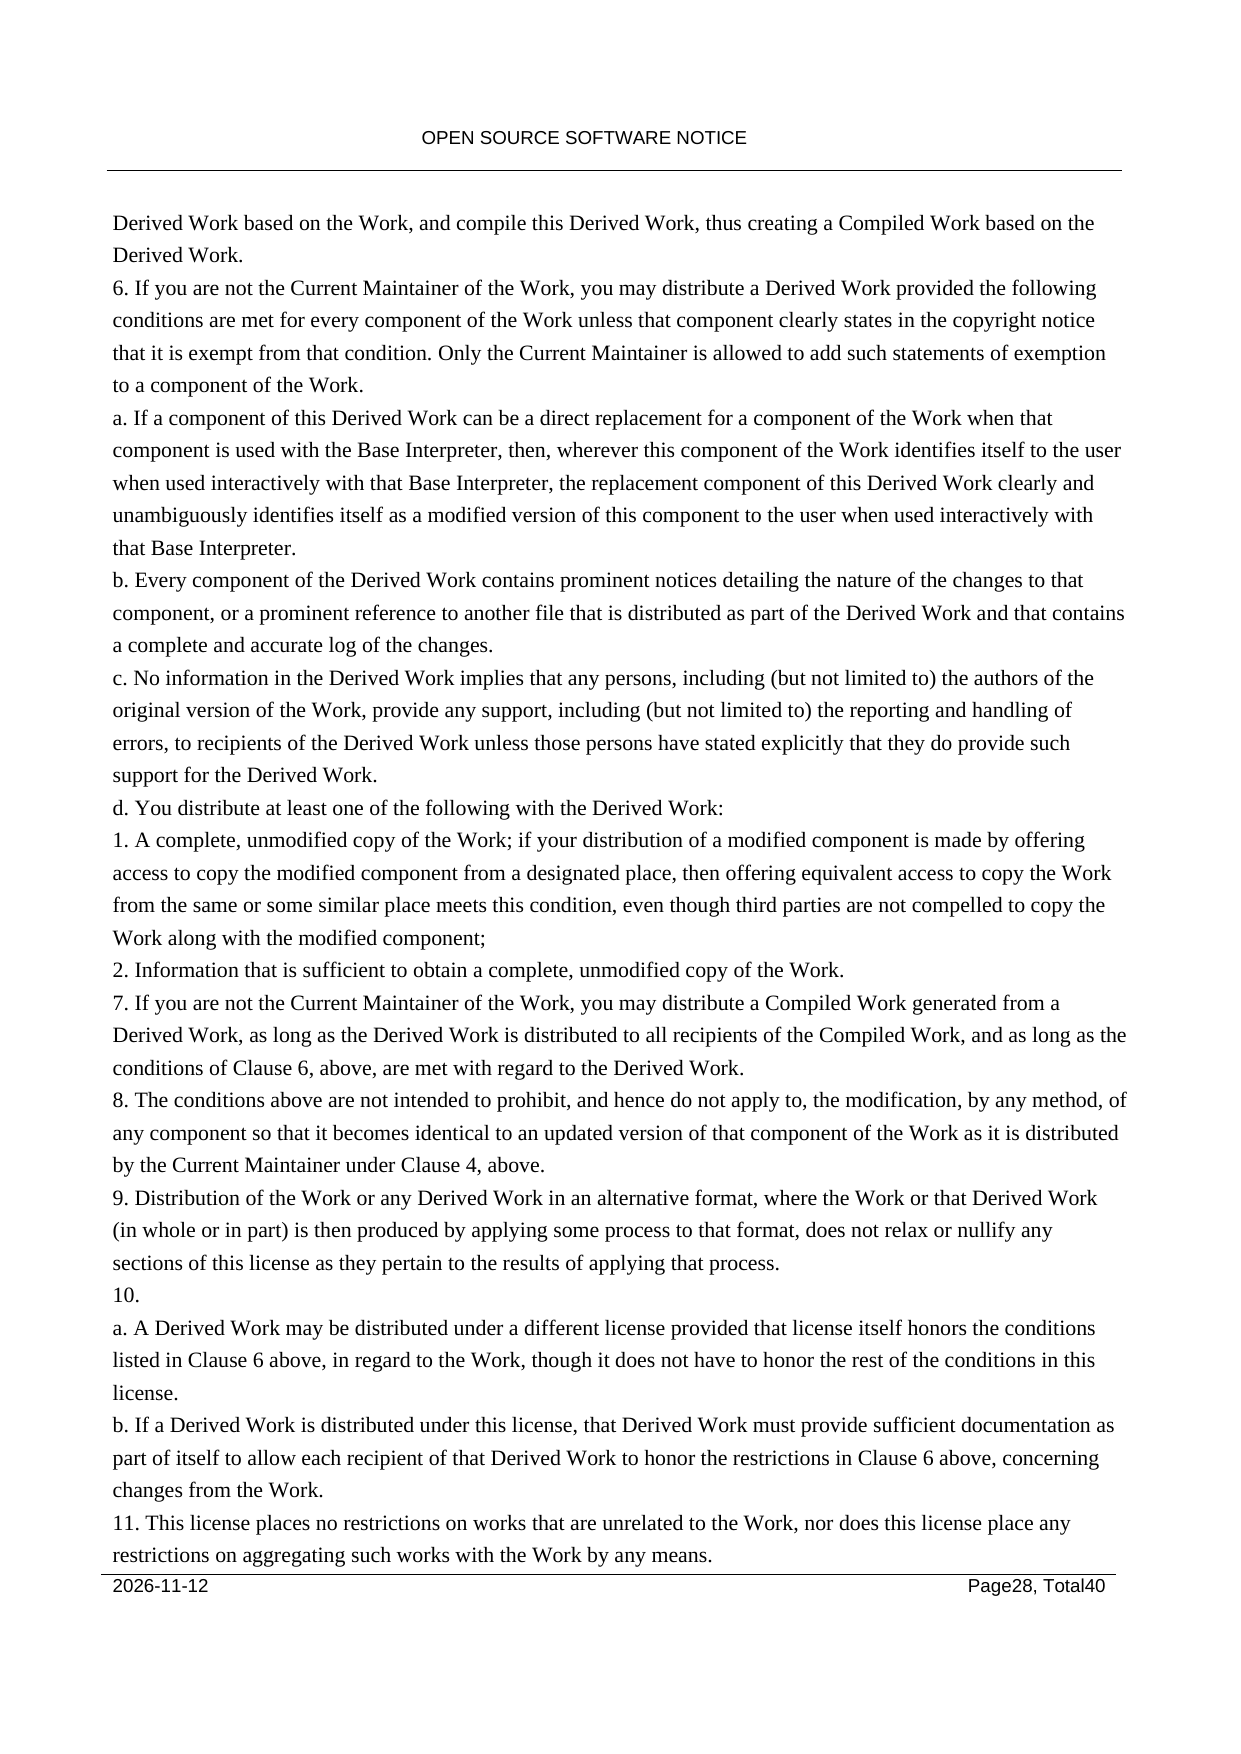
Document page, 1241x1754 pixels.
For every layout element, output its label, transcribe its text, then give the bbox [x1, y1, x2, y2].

text 2. Information that is sufficient to obtain a complete, unmodified copy of the Work. [112, 954, 1128, 986]
text b. Every component of the Derived Work contains prominent notices detailing the nature of the changes to that component, or a prominent reference to another file that is distributed as part of the Derived Work and that contains a complete and accurate log of the changes. [112, 564, 1128, 661]
text 10. [112, 1279, 1128, 1311]
text 6. If you are not the Current Maintainer of the Work, you may distribute a Derived Work provided the following conditions are met for every component of the Work unless that component clearly states in the copyright notice that it is exempt from that condition. Only the Current Maintainer is allowed to add such statements of exemption to a component of the Work. [112, 271, 1128, 401]
text 9. Distribution of the Work or any Derived Work in an alternative format, where the Work or that Derived Work (in whole or in part) is then produced by applying some process to that format, does not relax or nullify any sections of this license as they pertain to the results of applying that process. [112, 1181, 1128, 1279]
text 7. If you are not the Current Maintainer of the Work, you may distribute a Compiled Work generated from a Derived Work, as long as the Derived Work is distributed to all recipients of the Compiled Work, and as long as the conditions of Clause 6, above, are met with regard to the Derived Work. [112, 986, 1128, 1084]
text a. If a component of this Derived Work can be a direct replacement for a component of the Work when that component is used with the Base Interpreter, then, wherever this component of the Work identifies itself to the user when used interactively with that Base Interpreter, the replacement component of this Derived Work clearly and unambiguously identifies itself as a modified version of this component to the user when used interactively with that Base Interpreter. [112, 401, 1128, 564]
text a. A Derived Work may be distributed under a different license provided that license itself honors the conditions listed in Clause 6 above, in regard to the Work, though it does not have to honor the rest of the conditions in this license. [112, 1311, 1128, 1409]
text b. If a Derived Work is distributed under this license, that Derived Work must provide sufficient documentation as part of itself to allow each recipient of that Derived Work to honor the restrictions in Clause 6 above, concerning changes from the Work. [112, 1409, 1128, 1506]
text 1. A complete, unmodified copy of the Work; if your distribution of a modified component is made by offering access to copy the modified component from a designated place, then offering equivalent access to copy the Work from the same or some similar place meets this condition, even though third parties are not compelled to copy the Work along with the modified component; [112, 824, 1128, 954]
text 11. This license places no restrictions on works that are unrelated to the Work, nor does this license place any restrictions on aggregating such works with the Work by any means. [112, 1506, 1128, 1571]
text c. No information in the Derived Work implies that any persons, including (but not limited to) the authors of the original version of the Work, provide any support, including (but not limited to) the reporting and handling of errors, to recipients of the Derived Work unless those persons have stated explicitly that they do provide such support for the Derived Work. [112, 661, 1128, 791]
text d. You distribute at least one of the following with the Derived Work: [112, 791, 1128, 824]
text 8. The conditions above are not intended to prohibit, and hence do not apply to, the modification, by any method, of any component so that it becomes identical to an updated version of that component of the Work as it is distributed by the Current Maintainer under Clause 4, above. [112, 1084, 1128, 1181]
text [112, 206, 1128, 271]
